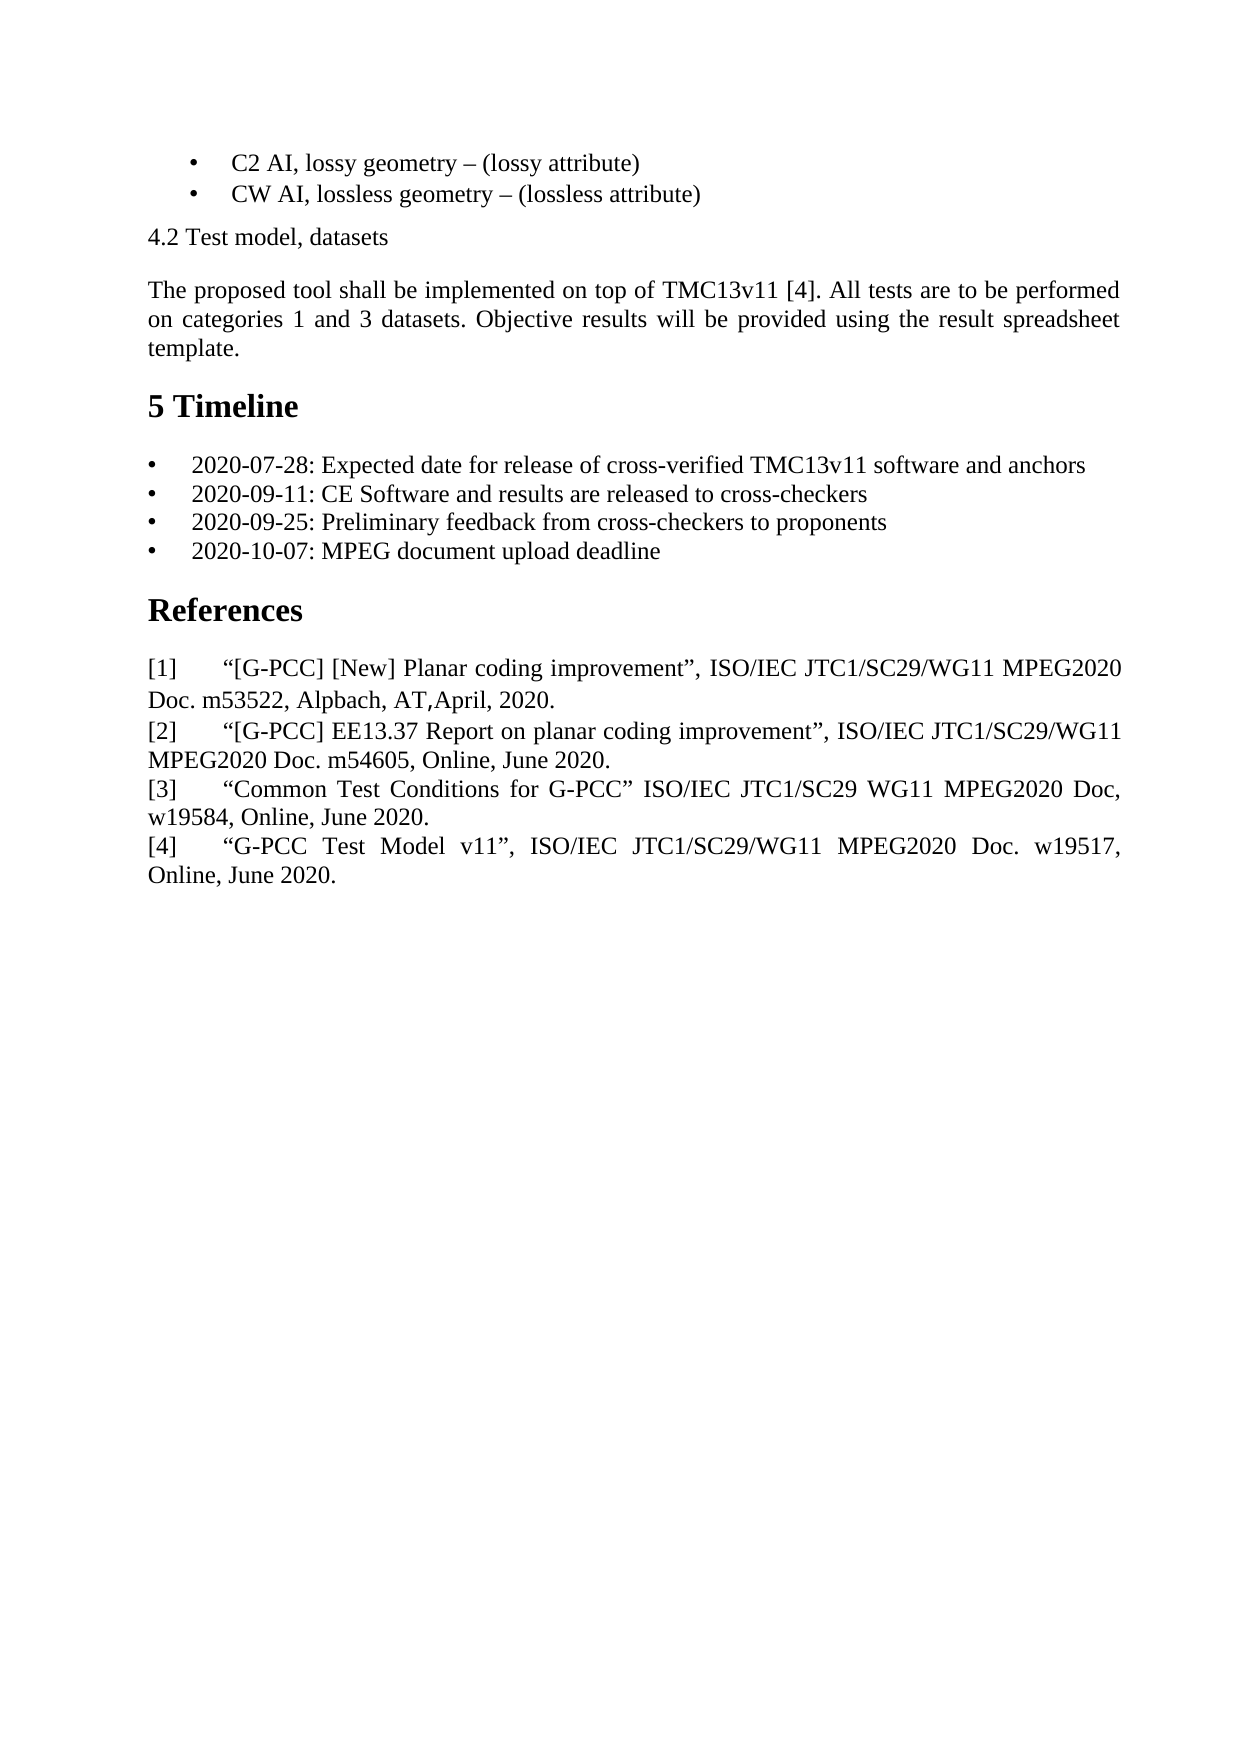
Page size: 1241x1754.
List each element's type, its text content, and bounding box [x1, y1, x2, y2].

subtitle 4.2 Test model, datasets [148, 222, 1122, 250]
text The proposed tool shall be implemented on top of TMC13v11 [4]. All tests are to be performed on categories 1 and 3 datasets. Objective results will be provided using the result spreadsheet template. [148, 275, 1122, 362]
list “[G-PCC] EE13.37 Report on planar coding improvement”, ISO/IEC JTC1/SC29/WG11 MPEG2020 Doc. m54605, Online, June 2020. [148, 716, 1122, 774]
list “G-PCC Test Model v11”, ISO/IEC JTC1/SC29/WG11 MPEG2020 Doc. w19517, Online, June 2020. [148, 831, 1122, 889]
subtitle References [148, 590, 1122, 628]
list 2020-09-25: Preliminary feedback from cross-checkers to proponents [148, 507, 1122, 536]
list “[G-PCC] [New] Planar coding improvement”, ISO/IEC JTC1/SC29/WG11 MPEG2020 Doc. m53522, Alpbach, AT,April, 2020. [148, 653, 1122, 716]
list CW AI, lossless geometry – (lossless attribute) [189, 179, 1122, 207]
list 2020-09-11: CE Software and results are released to cross-checkers [148, 479, 1122, 507]
list 2020-07-28: Expected date for release of cross-verified TMC13v11 software and anchors [148, 450, 1122, 479]
subtitle 5 Timeline [148, 387, 1122, 425]
list 2020-10-07: MPEG document upload deadline [148, 536, 1122, 565]
list “Common Test Conditions for G-PCC” ISO/IEC JTC1/SC29 WG11 MPEG2020 Doc, w19584, Online, June 2020. [148, 774, 1122, 831]
list C2 AI, lossy geometry – (lossy attribute) [189, 148, 1122, 176]
